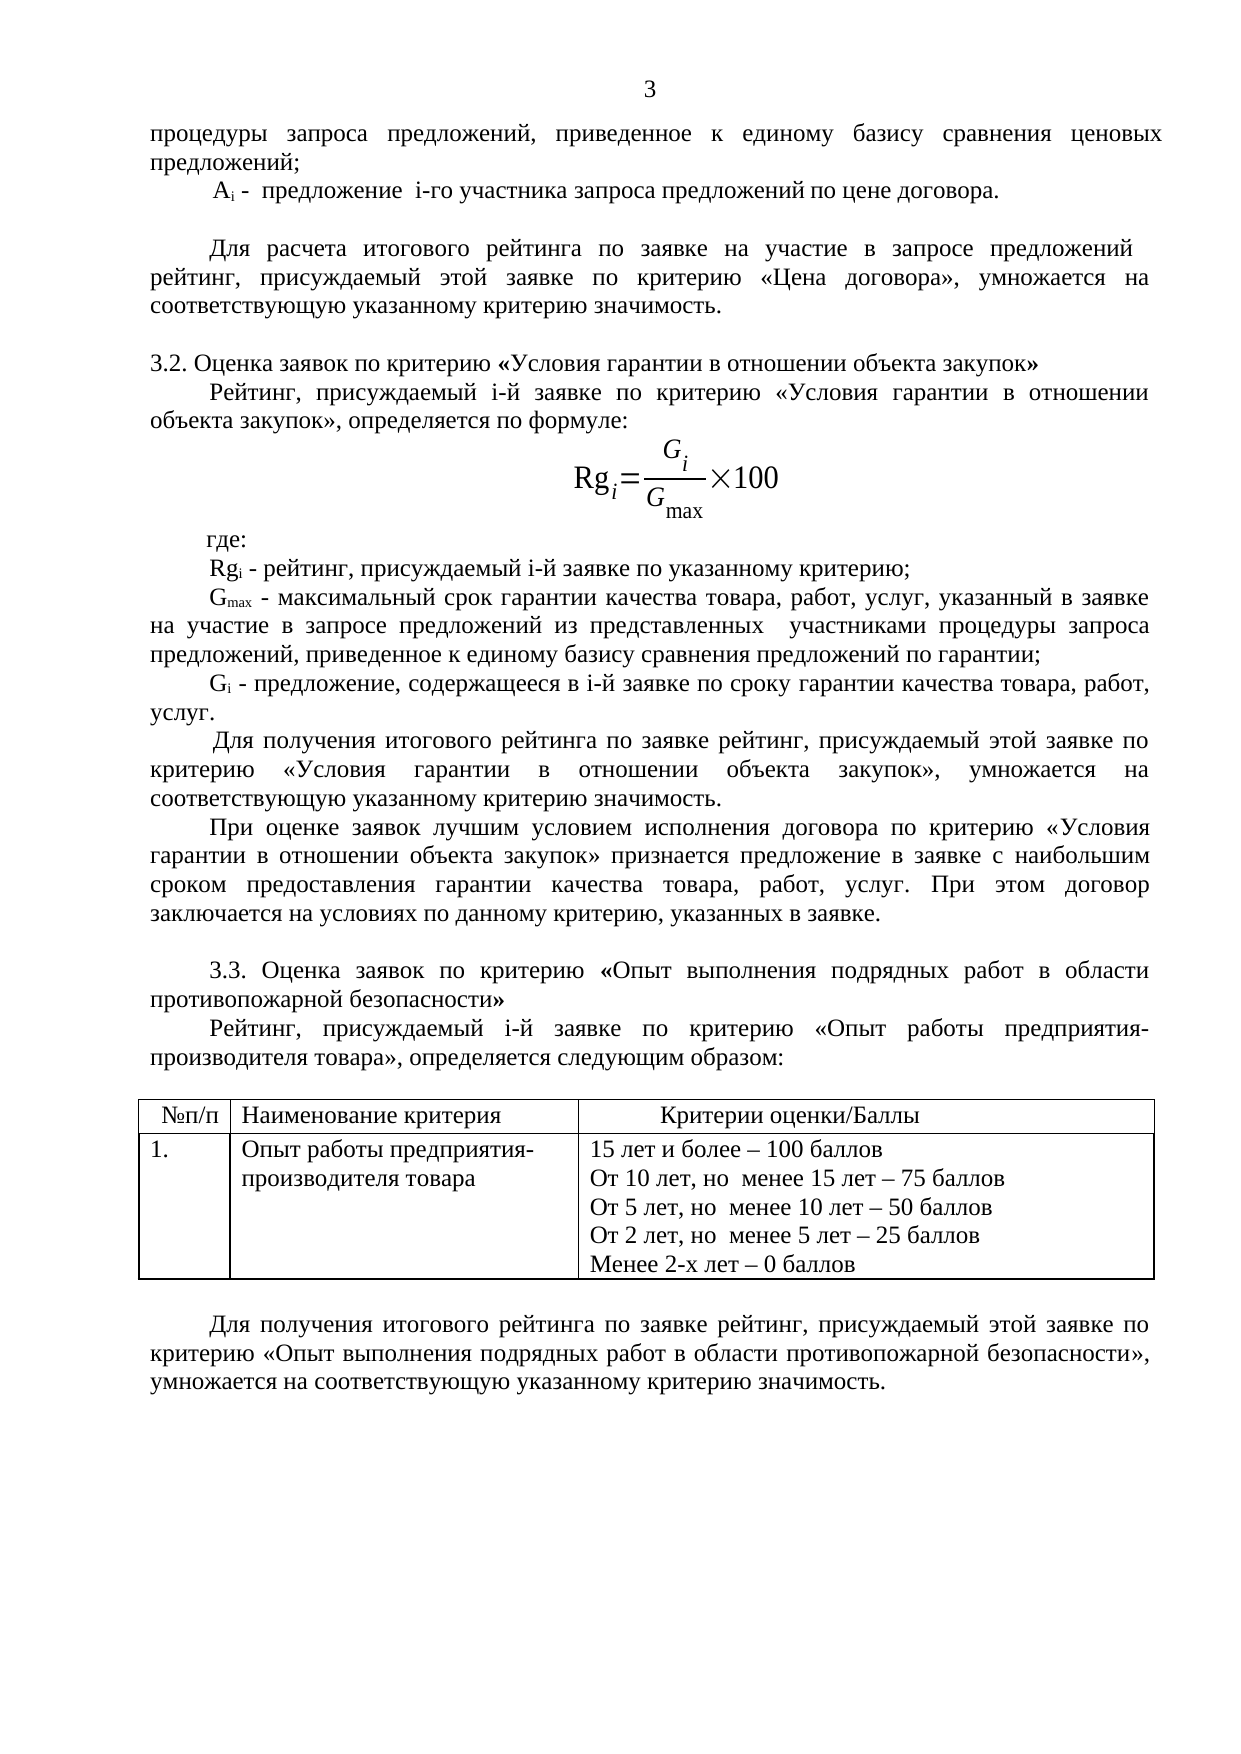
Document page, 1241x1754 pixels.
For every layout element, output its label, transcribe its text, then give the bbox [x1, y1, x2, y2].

text Rgi - рейтинг, присуждаемый i-й заявке по указанному критерию; [150, 553, 1150, 582]
text Для получения итогового рейтинга по заявке рейтинг, присуждаемый этой заявке по критерию «Условия гарантии в отношении объекта закупок», умножается на соответствующую указанному критерию значимость. [150, 726, 1150, 812]
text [150, 118, 1163, 176]
text где: [206, 524, 1150, 553]
table_header №п/п [139, 1100, 230, 1133]
table_cell 15 лет и более – 100 баллов От 10 лет, но менее 15 лет – 75 баллов От 5 лет, но менее 10 лет – 50 баллов От 2 лет, но менее 5 лет – 25 баллов Менее 2-х лет – 0 баллов [579, 1134, 1153, 1278]
text 3.3. Оценка заявок по критерию «Опыт выполнения подрядных работ в области противопожарной безопасности» [150, 956, 1150, 1013]
table_cell Опыт работы предприятия-производителя товара [231, 1134, 578, 1278]
text Рейтинг, присуждаемый i-й заявке по критерию «Опыт работы предприятия-производителя товара», определяется следующим образом: [150, 1013, 1150, 1071]
text При оценке заявок лучшим условием исполнения договора по критерию «Условия гарантии в отношении объекта закупок» признается предложение в заявке с наибольшим сроком предоставления гарантии качества товара, работ, услуг. При этом договор заключается на условиях по данному критерию, указанных в заявке. [150, 812, 1150, 927]
table_header Наименование критерия [231, 1100, 578, 1133]
text Для получения итогового рейтинга по заявке рейтинг, присуждаемый этой заявке по критерию «Опыт выполнения подрядных работ в области противопожарной безопасности», умножается на соответствующую указанному критерию значимость. [150, 1309, 1150, 1395]
table_header Критерии оценки/Баллы [579, 1100, 1154, 1133]
text Для расчета итогового рейтинга по заявке на участие в запросе предложений рейтинг, присуждаемый этой заявке по критерию «Цена договора», умножается на соответствующую указанному критерию значимость. [150, 233, 1150, 319]
text Gmax - максимальный срок гарантии качества товара, работ, услуг, указанный в заявке на участие в запросе предложений из представленных участниками процедуры запроса предложений, приведенное к единому базису сравнения предложений по гарантии; [150, 582, 1150, 668]
text Ai - предложение i-го участника запроса предложений по цене договора. [150, 176, 1150, 204]
text 3.2. Оценка заявок по критерию «Условия гарантии в отношении объекта закупок» [150, 348, 1150, 377]
text Gi - предложение, содержащееся в i-й заявке по сроку гарантии качества товара, работ, услуг. [150, 668, 1150, 726]
text Рейтинг, присуждаемый i-й заявке по критерию «Условия гарантии в отношении объекта закупок», определяется по формуле: [150, 377, 1150, 434]
table_cell 1. [140, 1134, 229, 1278]
